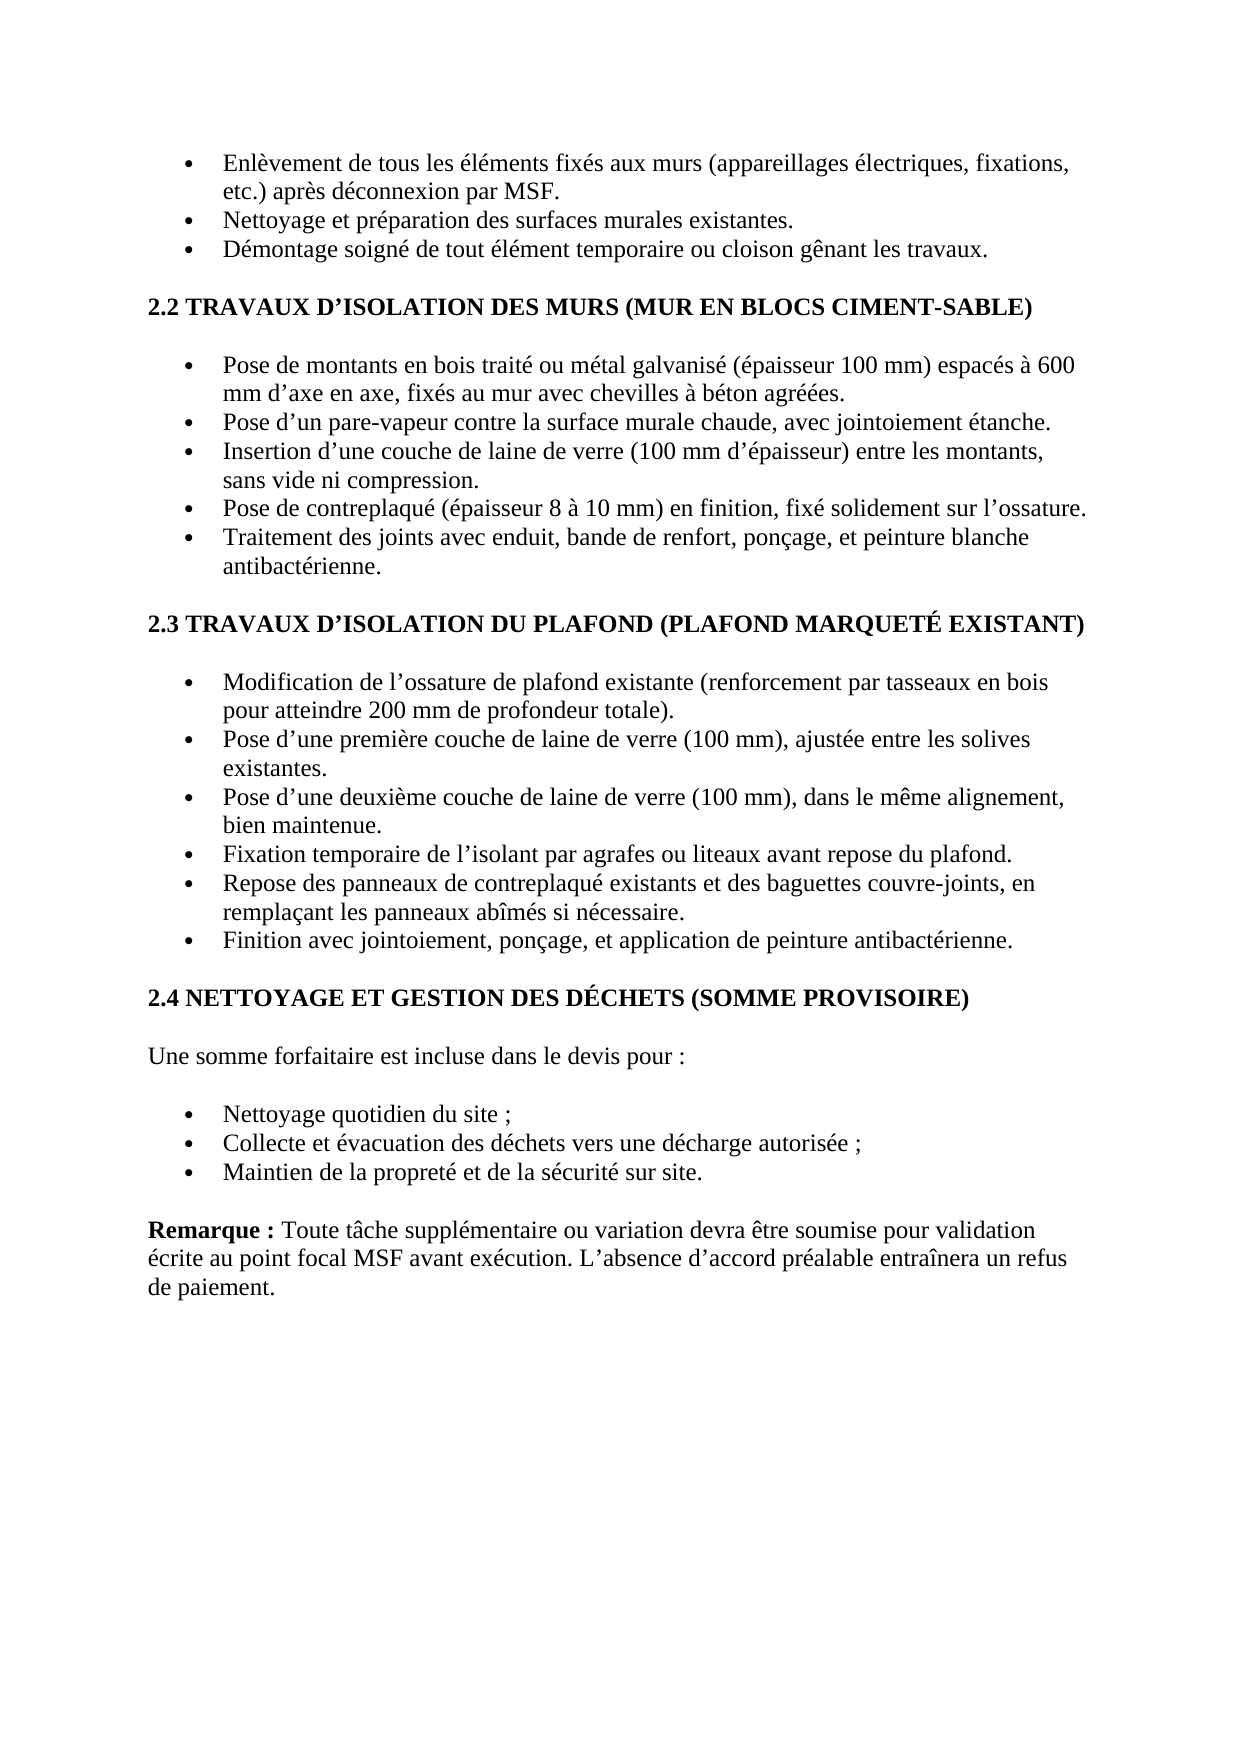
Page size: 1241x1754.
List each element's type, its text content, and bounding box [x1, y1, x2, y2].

text Une somme forfaitaire est incluse dans le devis pour : [148, 1041, 1093, 1070]
list Enlèvement de tous les éléments fixés aux murs (appareillages électriques, fixations, etc.) après déconnexion par MSF. [185, 148, 1093, 205]
list Pose de contreplaqué (épaisseur 8 à 10 mm) en finition, fixé solidement sur l’ossature. [185, 493, 1093, 522]
list Fixation temporaire de l’isolant par agrafes ou liteaux avant repose du plafond. [185, 839, 1093, 868]
list Pose d’un pare-vapeur contre la surface murale chaude, avec jointoiement étanche. [185, 407, 1093, 436]
list Traitement des joints avec enduit, bande de renfort, ponçage, et peinture blanche antibactérienne. [185, 522, 1093, 580]
list Pose d’une deuxième couche de laine de verre (100 mm), dans le même alignement, bien maintenue. [185, 782, 1093, 839]
list Repose des panneaux de contreplaqué existants et des baguettes couvre-joints, en remplaçant les panneaux abîmés si nécessaire. [185, 868, 1093, 926]
list Maintien de la propreté et de la sécurité sur site. [185, 1157, 1093, 1186]
list Pose d’une première couche de laine de verre (100 mm), ajustée entre les solives existantes. [185, 724, 1093, 782]
list Insertion d’une couche de laine de verre (100 mm d’épaisseur) entre les montants, sans vide ni compression. [185, 436, 1093, 493]
text 2.3 TRAVAUX D’ISOLATION DU PLAFOND (PLAFOND MARQUETÉ EXISTANT) [148, 609, 1093, 638]
list Finition avec jointoiement, ponçage, et application de peinture antibactérienne. [185, 926, 1093, 954]
text Remarque : Toute tâche supplémentaire ou variation devra être soumise pour validation écrite au point focal MSF avant exécution. L’absence d’accord préalable entraînera un refus de paiement. [148, 1215, 1093, 1301]
list Nettoyage et préparation des surfaces murales existantes. [185, 205, 1093, 234]
text 2.4 NETTOYAGE ET GESTION DES DÉCHETS (SOMME PROVISOIRE) [148, 983, 1093, 1012]
list Démontage soigné de tout élément temporaire ou cloison gênant les travaux. [185, 234, 1093, 263]
list Modification de l’ossature de plafond existante (renforcement par tasseaux en bois pour atteindre 200 mm de profondeur totale). [185, 667, 1093, 724]
list Collecte et évacuation des déchets vers une décharge autorisée ; [185, 1128, 1093, 1157]
list Nettoyage quotidien du site ; [185, 1099, 1093, 1128]
text 2.2 TRAVAUX D’ISOLATION DES MURS (MUR EN BLOCS CIMENT-SABLE) [148, 292, 1093, 321]
list Pose de montants en bois traité ou métal galvanisé (épaisseur 100 mm) espacés à 600 mm d’axe en axe, fixés au mur avec chevilles à béton agréées. [185, 350, 1093, 407]
